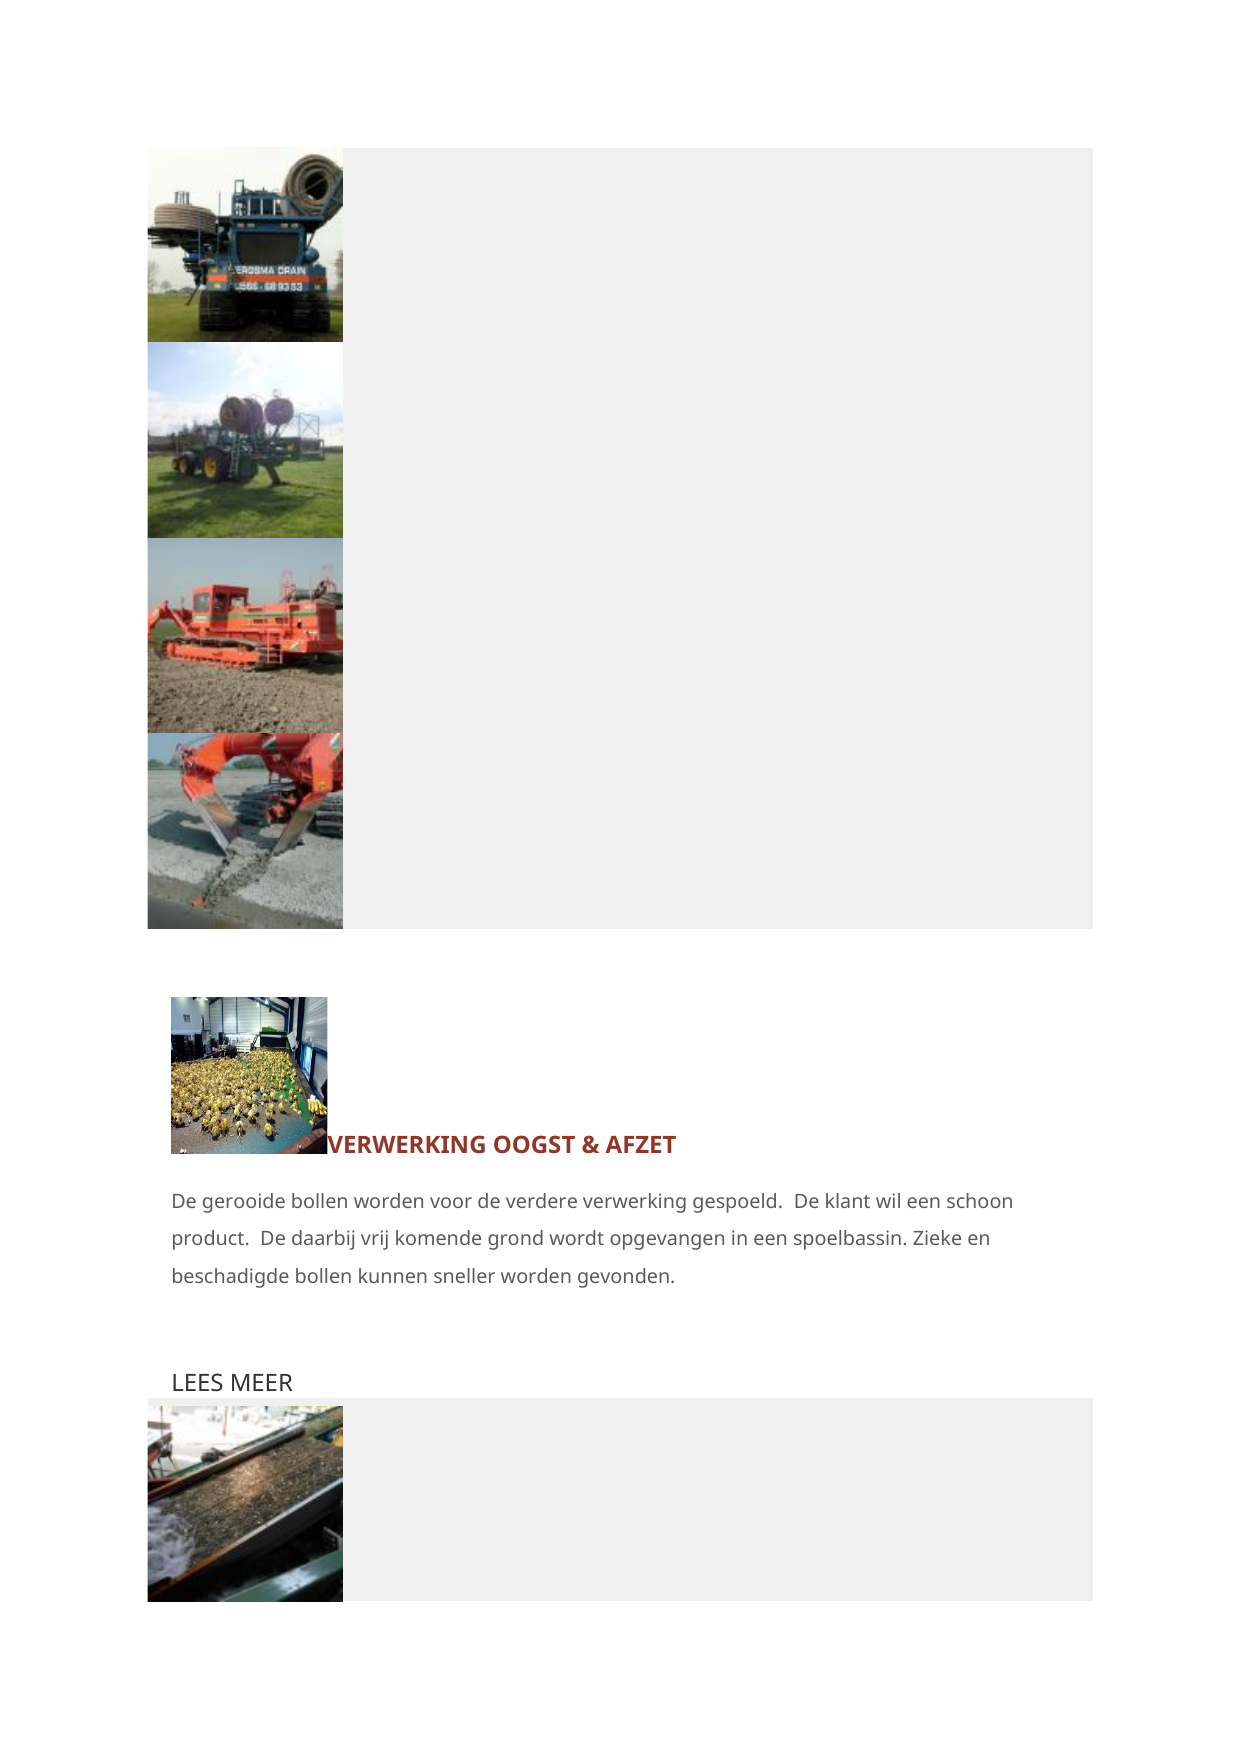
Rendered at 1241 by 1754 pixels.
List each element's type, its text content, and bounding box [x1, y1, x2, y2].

picture [147, 147, 343, 929]
text Lees meer [171, 1351, 1093, 1398]
picture [171, 997, 328, 1154]
text De gerooide bollen worden voor de verdere verwerking gespoeld. De klant wil een schoon product. De daarbij vrij komende grond wordt opgevangen in een spoelbassin. Zieke en beschadigde bollen kunnen sneller worden gevonden. [171, 1176, 1069, 1326]
text Verwerking oogst & afzet [171, 998, 1069, 1161]
picture [147, 1406, 343, 1602]
